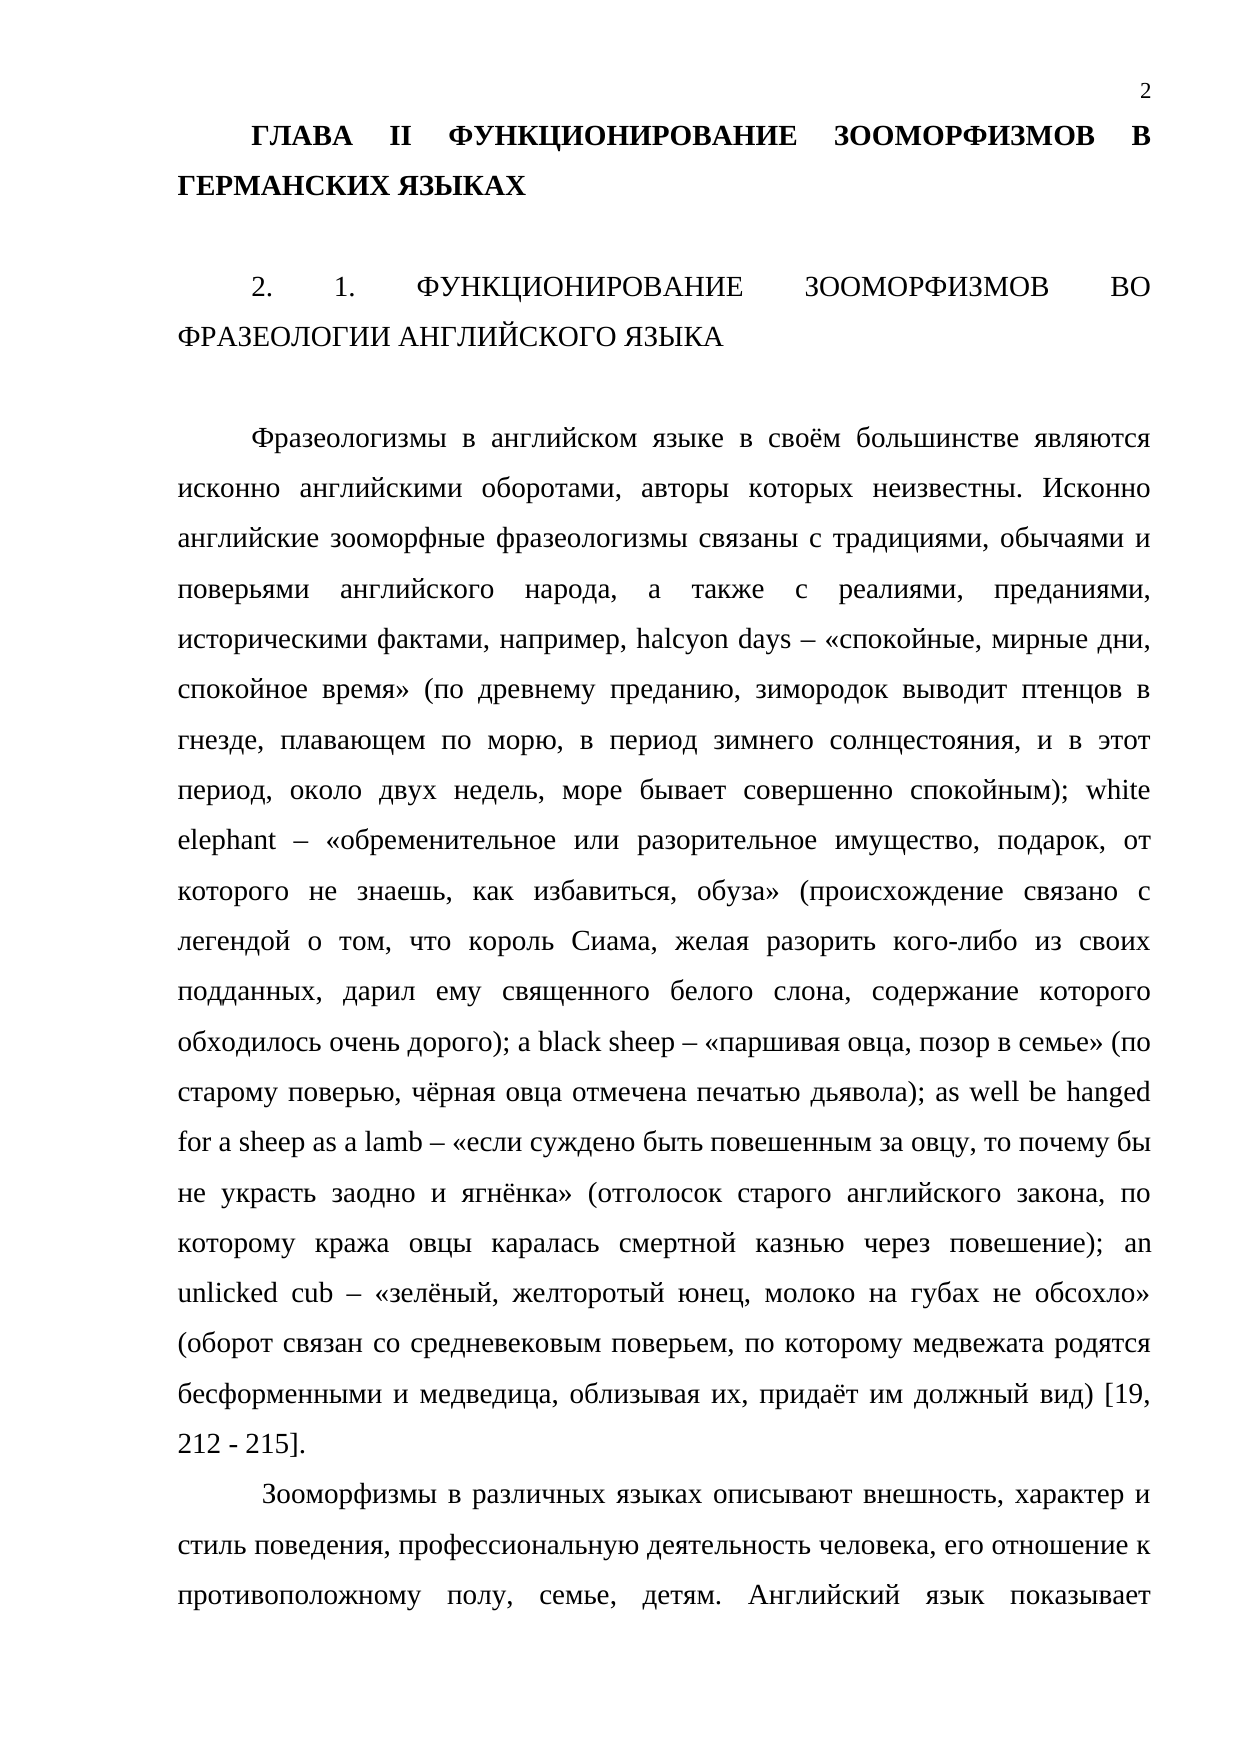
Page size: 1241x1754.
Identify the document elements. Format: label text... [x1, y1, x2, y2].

text ГЛАВА II ФУНКЦИОНИРОВАНИЕ ЗООМОРФИЗМОВ В ГЕРМАНСКИХ ЯЗЫКАХ [177, 118, 1152, 202]
text 2. 1. ФУНКЦИОНИРОВАНИЕ ЗООМОРФИЗМОВ ВО ФРАЗЕОЛОГИИ АНГЛИЙСКОГО ЯЗЫКА [177, 269, 1152, 353]
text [177, 1477, 1152, 1611]
text Фразеологизмы в английском языке в своём большинстве являются исконно английскими оборотами, авторы которых неизвестны. Исконно английские зооморфные фразеологизмы связаны с традициями, обычаями и поверьями английского народа, а также с реалиями, преданиями, историческими фактами, например, halcyon days – «спокойные, мирные дни, спокойное время» (по древнему преданию, зимородок выводит птенцов в гнезде, плавающем по морю, в период зимнего солнцестояния, и в этот период, около двух недель, море бывает совершенно спокойным); white elephant – «обременительное или разорительное имущество, подарок, от которого не знаешь, как избавиться, обуза» (происхождение связано с легендой о том, что король Сиама, желая разорить кого-либо из своих подданных, дарил ему священного белого слона, содержание которого обходилось очень дорого); a black sheep – «паршивая овца, позор в семье» (по старому поверью, чёрная овца отмечена печатью дьявола); as well be hanged for a sheep as a lamb – «если суждено быть повешенным за овцу, то почему бы не украсть заодно и ягнёнка» (отголосок старого английского закона, по которому кража овцы каралась смертной казнью через повешение); an unlicked cub – «зелёный, желторотый юнец, молоко на губах не обсохло» (оборот связан со средневековым поверьем, по которому медвежата родятся бесформенными и медведица, облизывая их, придаёт им должный вид) [19, 212 - 215]. [177, 420, 1152, 1460]
